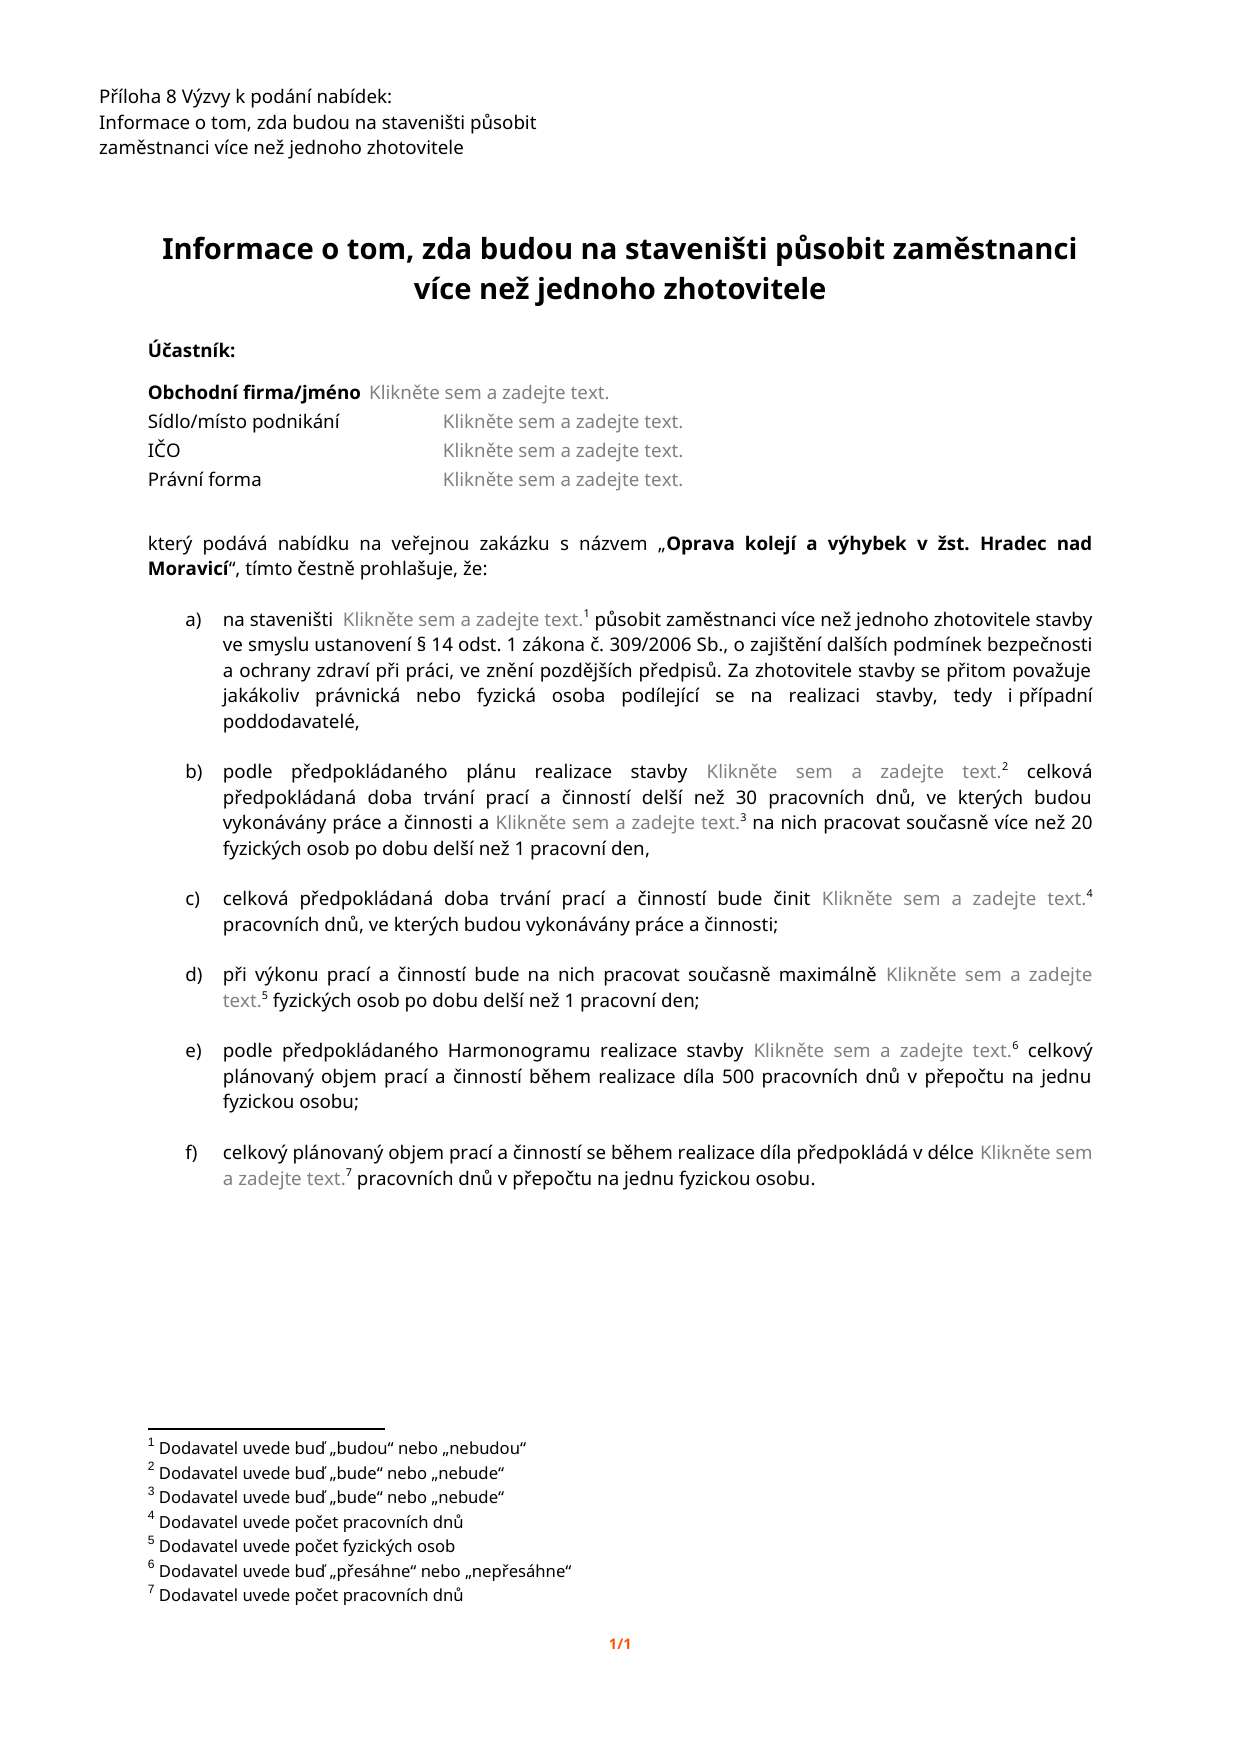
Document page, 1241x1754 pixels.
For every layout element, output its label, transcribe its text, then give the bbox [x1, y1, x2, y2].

title Informace o tom, zda budou na staveništi působit zaměstnanci více než jednoho zhotovitele [148, 228, 1093, 308]
list podle předpokládaného plánu realizace stavby celková předpokládaná doba trvání prací a činností delší než 30 pracovních dnů, ve kterých budou vykonávány práce a činnosti a na nich pracovat současně více než 20 fyzických osob po dobu delší než 1 pracovní den, [185, 759, 1093, 861]
list na staveništi působit zaměstnanci více než jednoho zhotovitele stavby ve smyslu ustanovení § 14 odst. 1 zákona č. 309/2006 Sb., o zajištění dalších podmínek bezpečnosti a ochrany zdraví při práci, ve znění pozdějších předpisů. Za zhotovitele stavby se přitom považuje jakákoliv právnická nebo fyzická osoba podílející se na realizaci stavby, tedy i případní poddodavatelé, [185, 606, 1093, 734]
list celková předpokládaná doba trvání prací a činností bude činit pracovních dnů, ve kterých budou vykonávány práce a činnosti; [185, 886, 1093, 937]
list podle předpokládaného Harmonogramu realizace stavby celkový plánovaný objem prací a činností během realizace díla 500 pracovních dnů v přepočtu na jednu fyzickou osobu; [185, 1038, 1093, 1114]
list při výkonu prací a činností bude na nich pracovat současně maximálně fyzických osob po dobu delší než 1 pracovní den; [185, 962, 1093, 1013]
text Právní forma [148, 463, 1093, 492]
text Účastník: [148, 333, 1093, 364]
text který podává nabídku na veřejnou zakázku s názvem „Oprava kolejí a výhybek v žst. Hradec nad Moravicí“, tímto čestně prohlašuje, že: [148, 530, 1093, 581]
text IČO [148, 434, 1093, 463]
list celkový plánovaný objem prací a činností se během realizace díla předpokládá v délce pracovních dnů v přepočtu na jednu fyzickou osobu. [185, 1139, 1093, 1190]
text Sídlo/místo podnikání [148, 405, 1093, 434]
text Obchodní firma/jméno [148, 376, 1093, 405]
